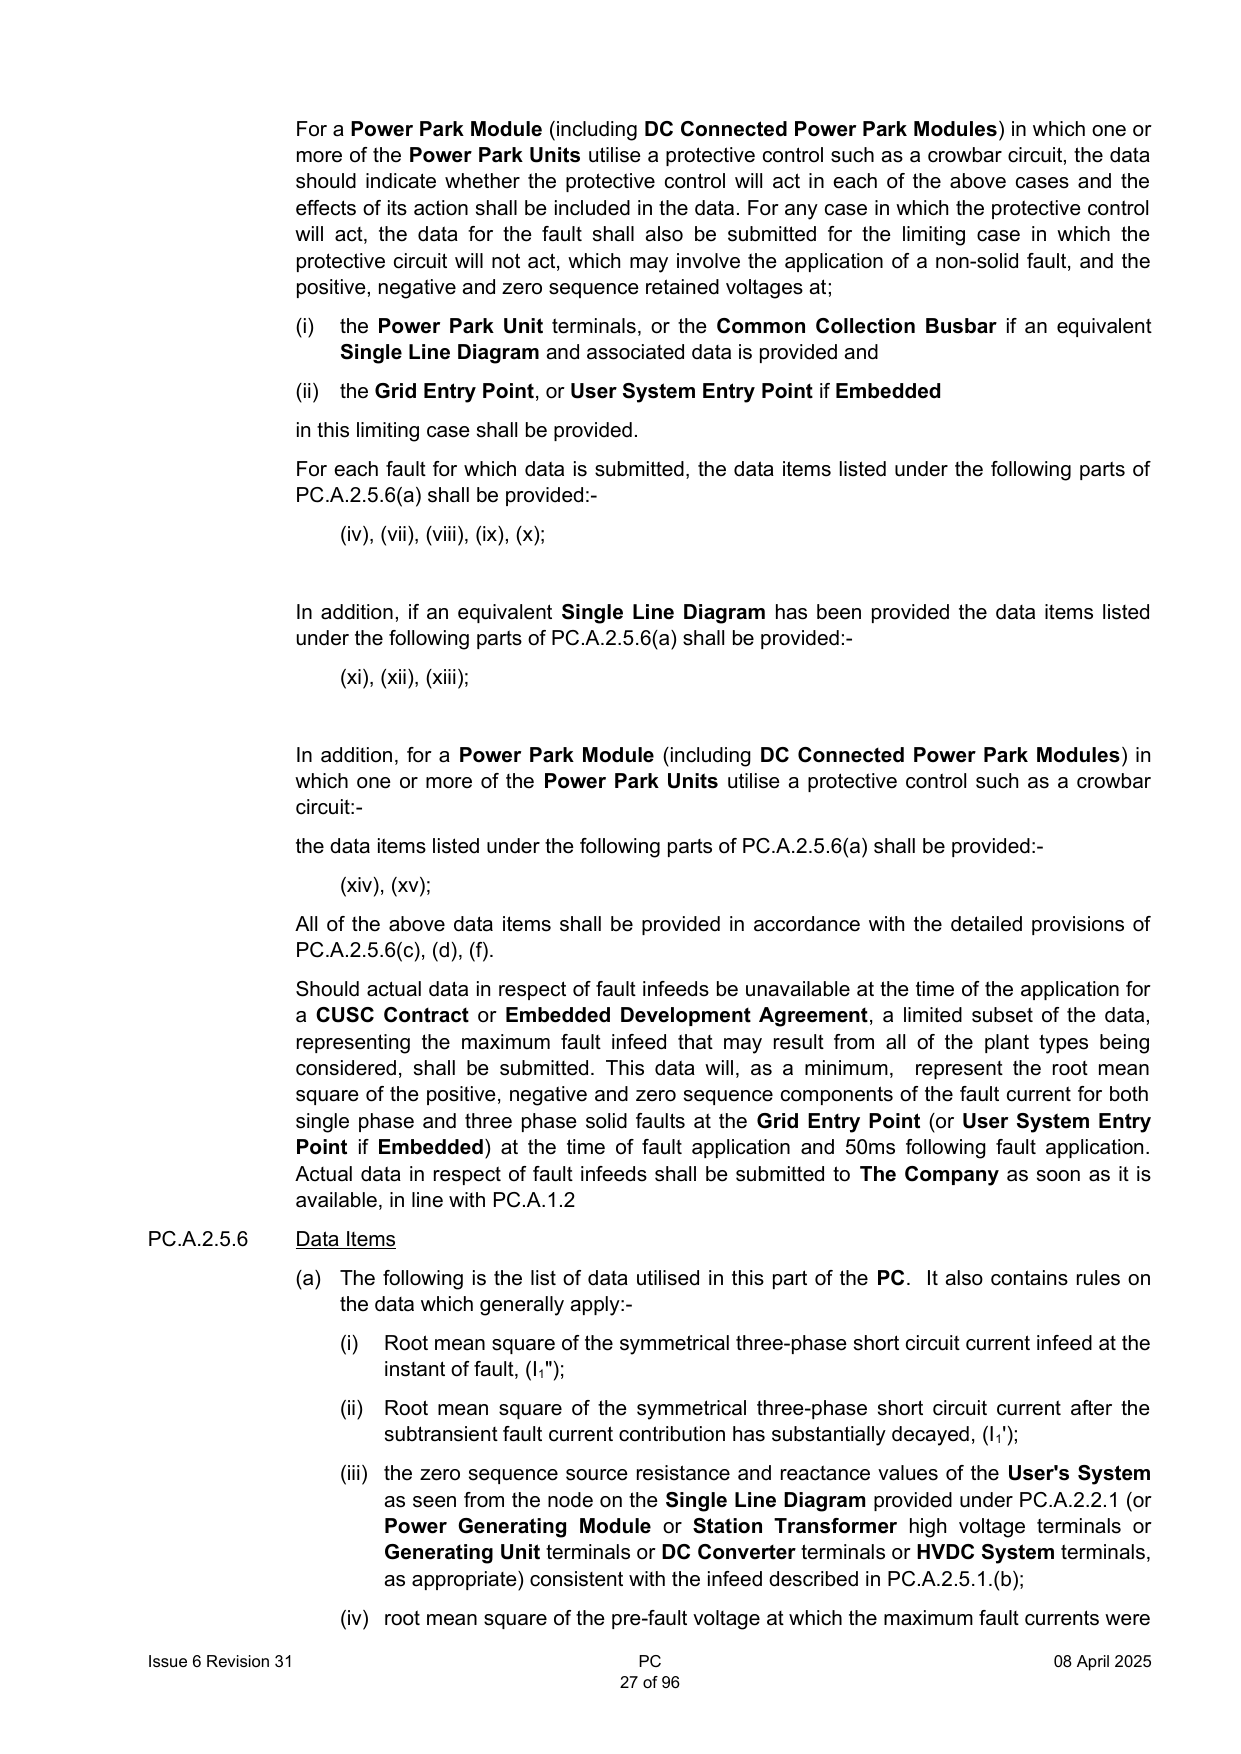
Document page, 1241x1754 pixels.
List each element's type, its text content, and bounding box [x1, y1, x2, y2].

text PC.A.2.5.6 Data Items [148, 1227, 1152, 1251]
text (i) the Power Park Unit terminals, or the Common Collection Busbar if an equivalent Single Line Diagram and associated data is provided and [295, 314, 1152, 364]
text (a) The following is the list of data utilised in this part of the PC. It also contains rules on the data which generally apply:- [295, 1265, 1152, 1316]
text the data items listed under the following parts of PC.A.2.5.6(a) shall be provided:- [148, 834, 1152, 858]
text Should actual data in respect of fault infeeds be unavailable at the time of the application for a CUSC Contract or Embedded Development Agreement, a limited subset of the data, representing the maximum fault infeed that may result from all of the plant types being considered, shall be submitted. This data will, as a minimum, represent the root mean square of the positive, negative and zero sequence components of the fault current for both single phase and three phase solid faults at the Grid Entry Point (or User System Entry Point if Embedded) at the time of fault application and 50ms following fault application. Actual data in respect of fault infeeds shall be submitted to The Company as soon as it is available, in line with PC.A.1.2 [148, 977, 1152, 1212]
text (ii) the Grid Entry Point, or User System Entry Point if Embedded [295, 379, 1152, 403]
text (iii) the zero sequence source resistance and reactance values of the User's System as seen from the node on the Single Line Diagram provided under PC.A.2.2.1 (or Power Generating Module or Station Transformer high voltage terminals or Generating Unit terminals or DC Converter terminals or HVDC System terminals, as appropriate) consistent with the infeed described in PC.A.2.5.1.(b); [340, 1461, 1152, 1590]
text (xi), (xii), (xiii); [340, 665, 1152, 689]
text For each fault for which data is submitted, the data items listed under the following parts of PC.A.2.5.6(a) shall be provided:- [148, 457, 1152, 507]
text (ii) Root mean square of the symmetrical three-phase short circuit current after the subtransient fault current contribution has substantially decayed, (I1'); [340, 1396, 1152, 1446]
text (iv), (vii), (viii), (ix), (x); [340, 522, 1152, 546]
text In addition, for a Power Park Module (including DC Connected Power Park Modules) in which one or more of the Power Park Units utilise a protective control such as a crowbar circuit:- [148, 742, 1152, 819]
text (i) Root mean square of the symmetrical three-phase short circuit current infeed at the instant of fault, (I1"); [340, 1331, 1152, 1381]
text (xiv), (xv); [340, 873, 1152, 897]
text All of the above data items shall be provided in accordance with the detailed provisions of PC.A.2.5.6(c), (d), (f). [148, 912, 1152, 962]
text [340, 1605, 1152, 1629]
text For a Power Park Module (including DC Connected Power Park Modules) in which one or more of the Power Park Units utilise a protective control such as a crowbar circuit, the data should indicate whether the protective control will act in each of the above cases and the effects of its action shall be included in the data. For any case in which the protective control will act, the data for the fault shall also be submitted for the limiting case in which the protective circuit will not act, which may involve the application of a non-solid fault, and the positive, negative and zero sequence retained voltages at; [148, 117, 1152, 299]
text in this limiting case shall be provided. [148, 418, 1152, 442]
text In addition, if an equivalent Single Line Diagram has been provided the data items listed under the following parts of PC.A.2.5.6(a) shall be provided:- [148, 599, 1152, 650]
